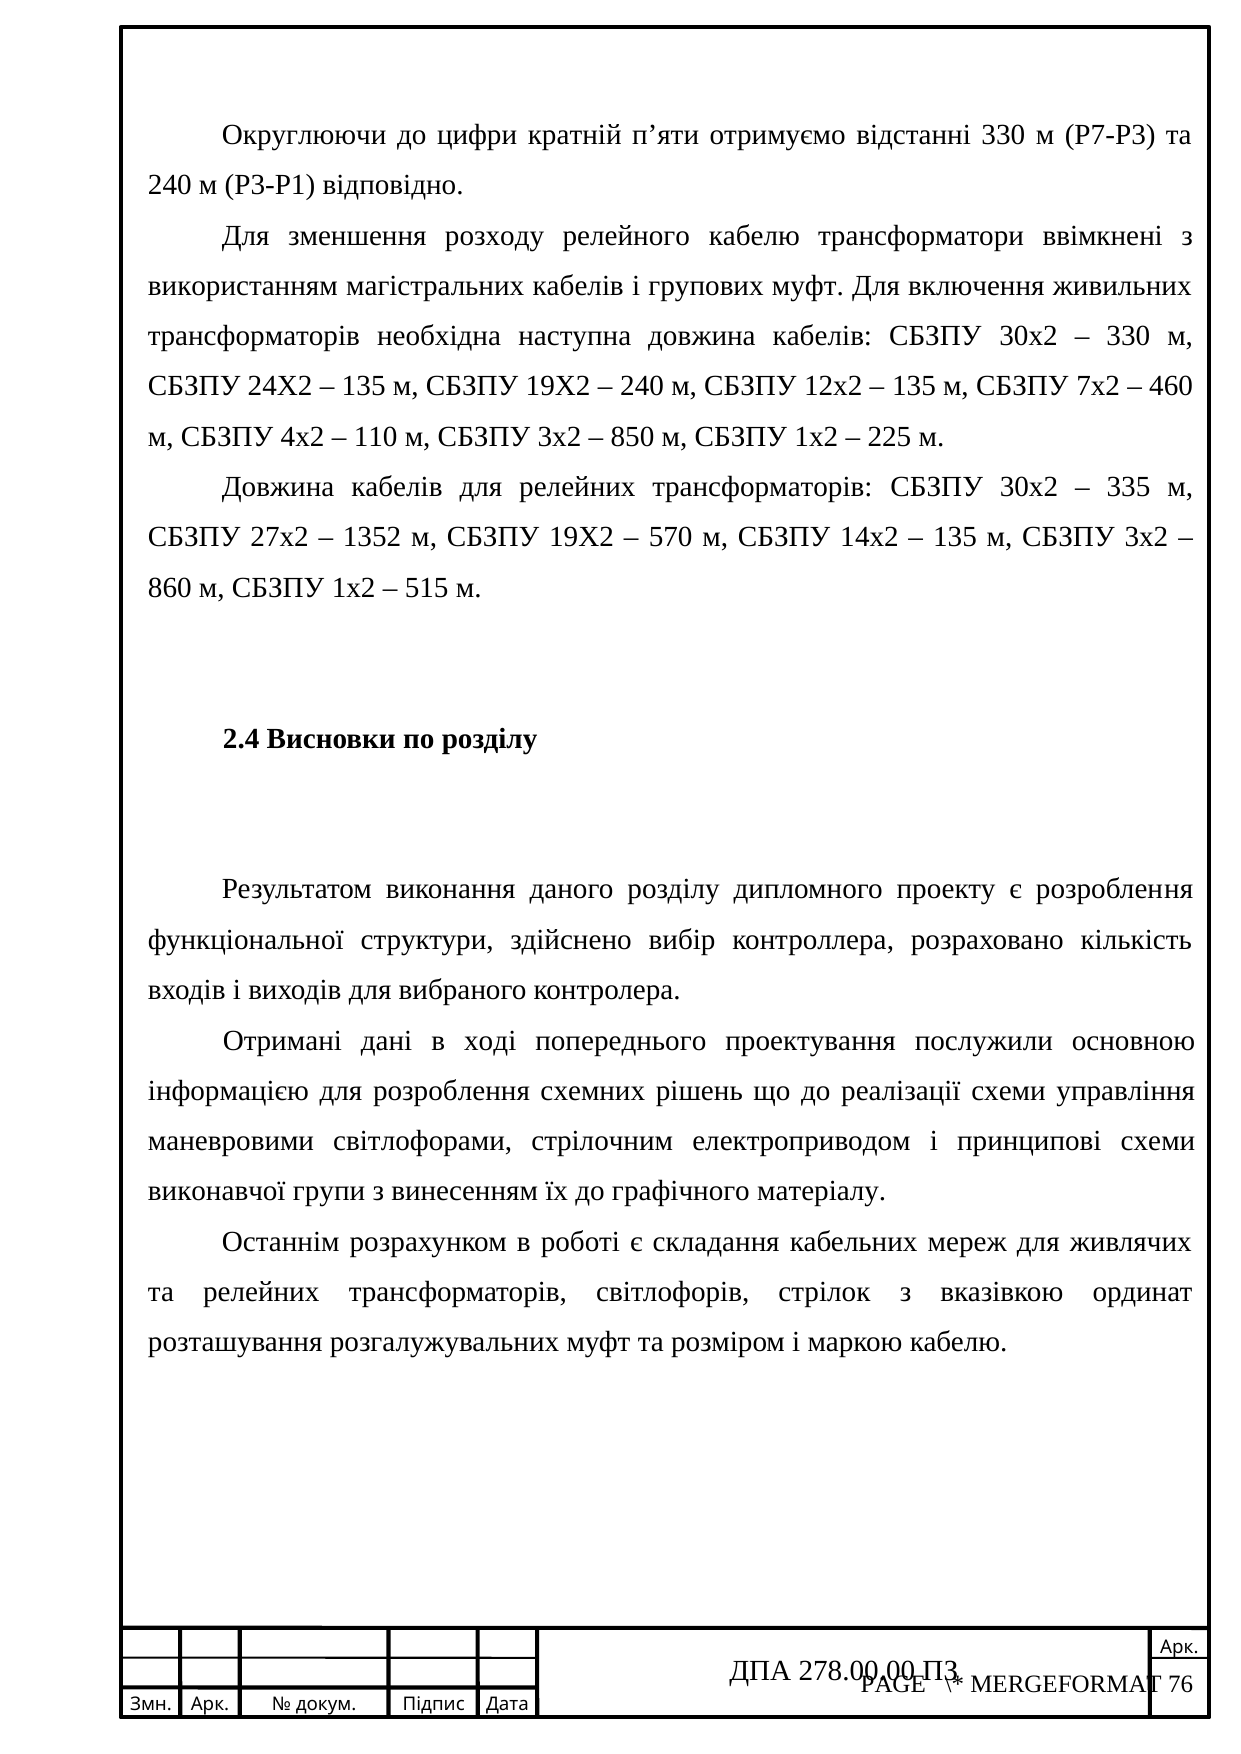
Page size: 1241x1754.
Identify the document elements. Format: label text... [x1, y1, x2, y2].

text Довжина кабелів для релейних трансформаторів: СБЗПУ 30х2 – 335 м, СБЗПУ 27х2 – 1352 м, СБЗПУ 19Х2 – 570 м, СБЗПУ 14х2 – 135 м, СБЗПУ 3х2 – 860 м, СБЗПУ 1х2 – 515 м. [148, 469, 1193, 603]
text Для зменшення розходу релейного кабелю трансформатори ввімкнені з використанням магістральних кабелів і групових муфт. Для включення живильних трансформаторів необхідна наступна довжина кабелів: СБЗПУ 30х2 – 330 м, СБЗПУ 24Х2 – 135 м, СБЗПУ 19Х2 – 240 м, СБЗПУ 12х2 – 135 м, СБЗПУ 7х2 – 460 м, СБЗПУ 4х2 – 110 м, СБЗПУ 3х2 – 850 м, СБЗПУ 1х2 – 225 м. [148, 218, 1193, 452]
text 2.4 Висновки по розділу [148, 721, 1193, 754]
text Останнім розрахунком в роботі є складання кабельних мереж для живлячих та релейних трансформаторів, світлофорів, стрілок з вказівкою ординат розташування розгалужувальних муфт та розміром і маркою кабелю. [148, 1224, 1193, 1358]
text Результатом виконання даного розділу дипломного проекту є розроблення функціональної структури, здійснено вибір контроллера, розраховано кількість входів і виходів для вибраного контролера. [148, 872, 1193, 1006]
text Отримані дані в ході попереднього проектування послужили основною інформацією для розроблення схемних рішень що до реалізації схеми управління маневровими світлофорами, стрілочним електроприводом і принципові схеми виконавчої групи з винесенням їх до графічного матеріалу. [148, 1023, 1196, 1207]
text Округлюючи до цифри кратній п’яти отримуємо відстанні 330 м (Р7-Р3) та 240 м (Р3-Р1) відповідно. [148, 117, 1193, 201]
